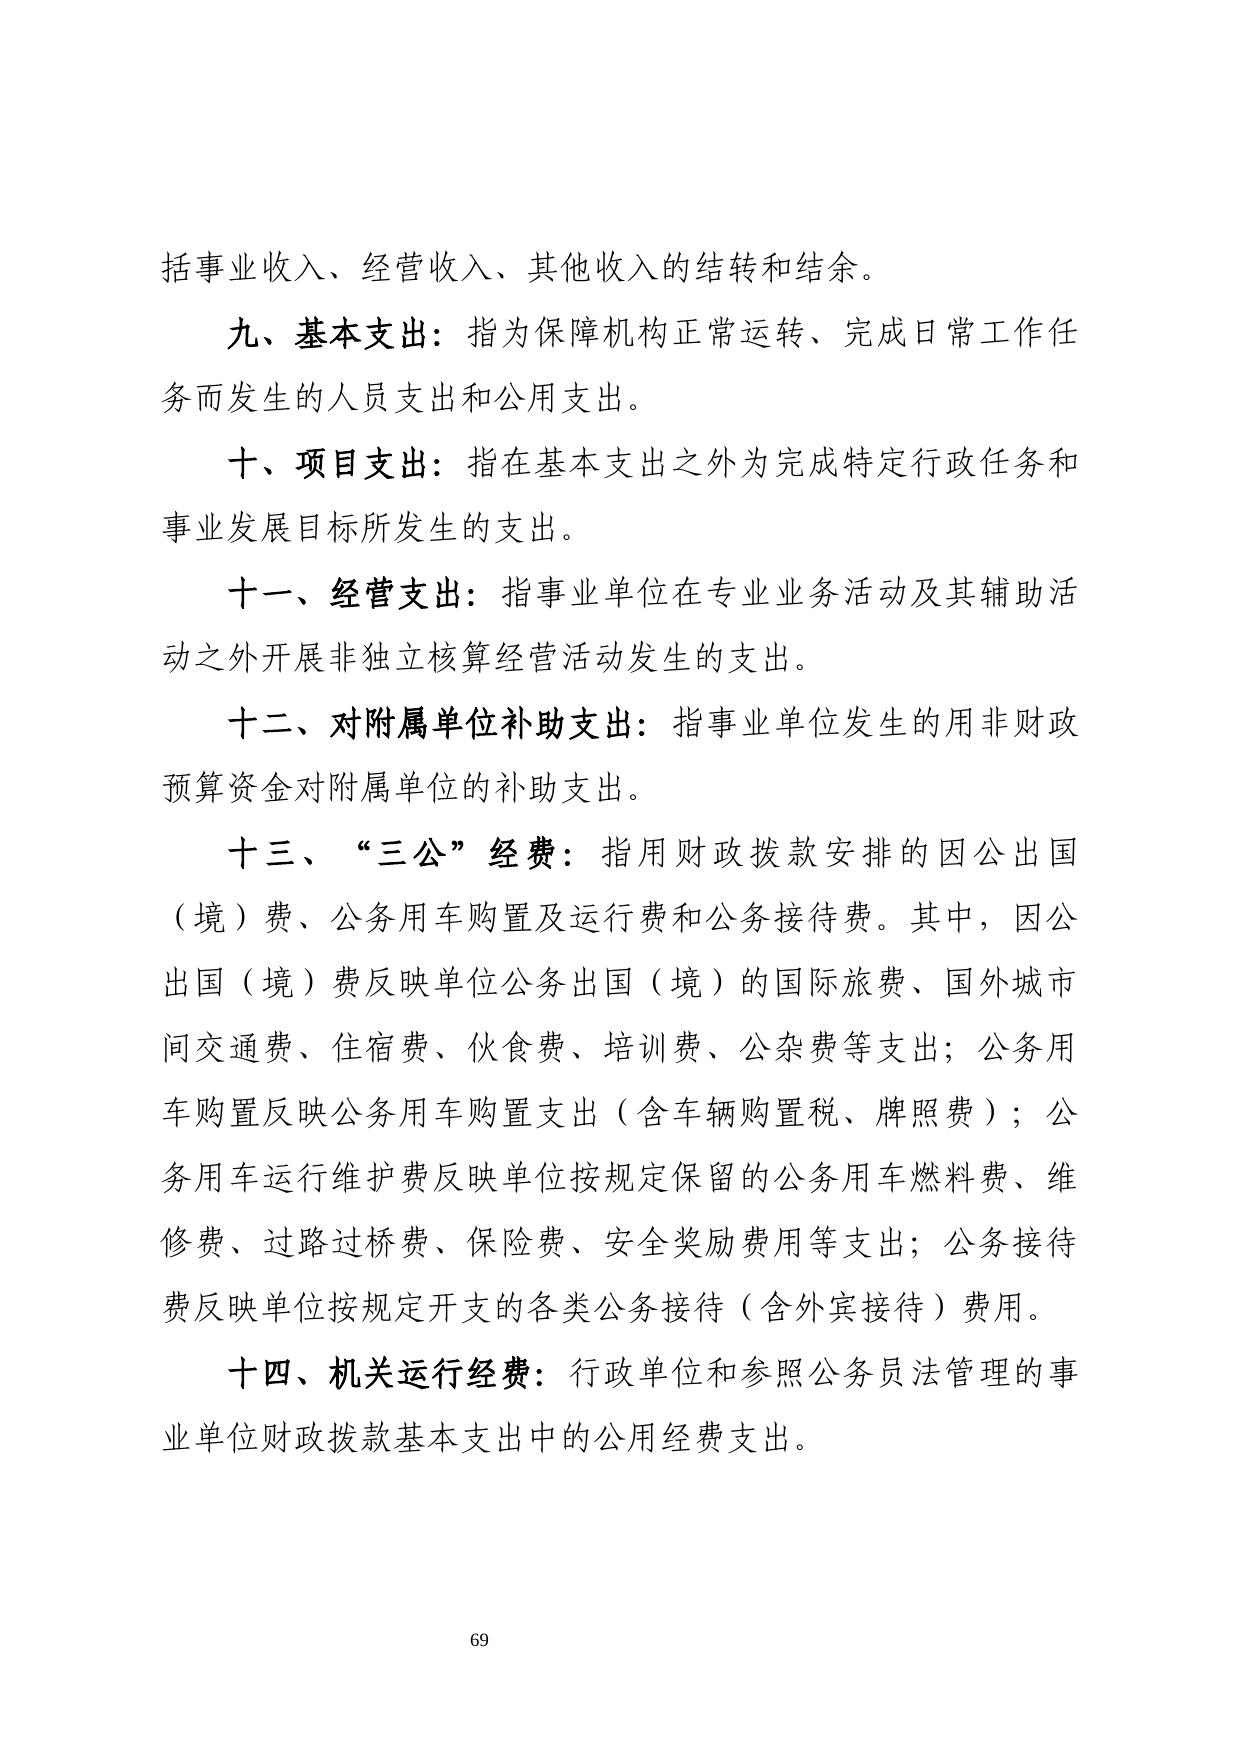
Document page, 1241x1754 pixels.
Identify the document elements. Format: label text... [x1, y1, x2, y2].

text 十一、经营支出：指事业单位在专业业务活动及其辅助活动之外开展非独立核算经营活动发生的支出。 [159, 558, 1081, 688]
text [159, 233, 1081, 298]
text 十二、对附属单位补助支出：指事业单位发生的用非财政预算资金对附属单位的补助支出。 [159, 688, 1081, 818]
text 九、基本支出：指为保障机构正常运转、完成日常工作任务而发生的人员支出和公用支出。 [159, 298, 1081, 428]
text 十三、“三公”经费：指用财政拨款安排的因公出国（境）费、公务用车购置及运行费和公务接待费。其中，因公出国（境）费反映单位公务出国（境）的国际旅费、国外城市间交通费、住宿费、伙食费、培训费、公杂费等支出；公务用车购置反映公务用车购置支出（含车辆购置税、牌照费）；公务用车运行维护费反映单位按规定保留的公务用车燃料费、维修费、过路过桥费、保险费、安全奖励费用等支出；公务接待费反映单位按规定开支的各类公务接待（含外宾接待）费用。 [159, 818, 1081, 1338]
text 十四、机关运行经费：行政单位和参照公务员法管理的事业单位财政拨款基本支出中的公用经费支出。 [159, 1338, 1081, 1468]
text 十、项目支出：指在基本支出之外为完成特定行政任务和事业发展目标所发生的支出。 [159, 428, 1081, 558]
